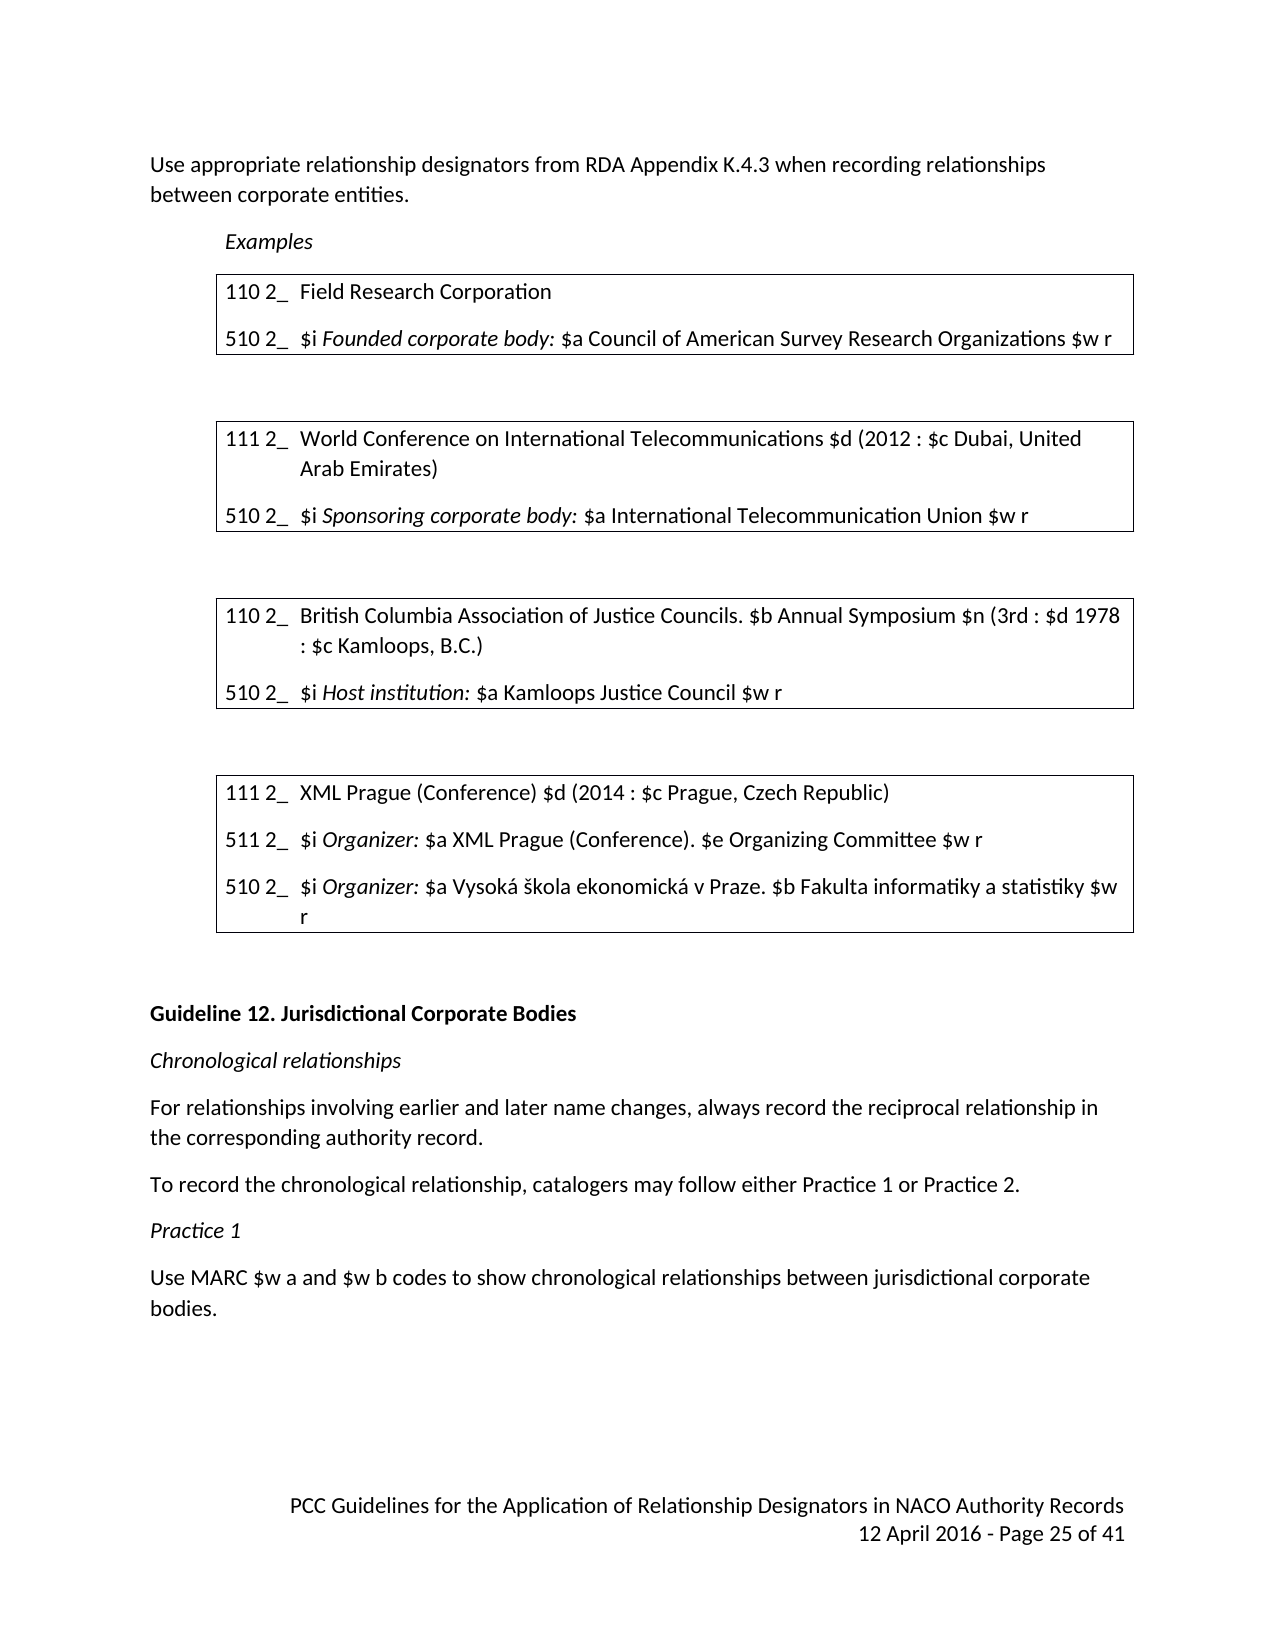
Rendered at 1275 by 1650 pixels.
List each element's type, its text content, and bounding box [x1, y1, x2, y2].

text Practice 1 [150, 1217, 1125, 1245]
text 110 2_ British Columbia Association of Justice Councils. $b Annual Symposium $n (3rd : $d 1978 : $c Kamloops, B.C.) [217, 599, 1133, 659]
text 111 2_ XML Prague (Conference) $d (2014 : $c Prague, Czech Republic) [217, 776, 1133, 806]
text Use MARC $w a and $w b codes to show chronological relationships between jurisdictional corporate bodies. [150, 1263, 1125, 1322]
text 111 2_ World Conference on International Telecommunications $d (2012 : $c Dubai, United Arab Emirates) [217, 422, 1133, 482]
text 510 2_ $i Founded corporate body: $a Council of American Survey Research Organizations $w r [217, 321, 1133, 354]
text 510 2_ $i Host institution: $a Kamloops Justice Council $w r [217, 675, 1133, 708]
text Chronological relationships [150, 1046, 1125, 1074]
text 511 2_ $i Organizer: $a XML Prague (Conference). $e Organizing Committee $w r [217, 822, 1133, 853]
text Use appropriate relationship designators from RDA Appendix K.4.3 when recording relationships between corporate entities. [150, 150, 1125, 208]
text To record the chronological relationship, catalogers may follow either Practice 1 or Practice 2. [150, 1170, 1125, 1198]
text 110 2_ Field Research Corporation [217, 275, 1133, 305]
text Examples [225, 227, 1125, 255]
text 510 2_ $i Sponsoring corporate body: $a International Telecommunication Union $w r [217, 498, 1133, 531]
text 510 2_ $i Organizer: $a Vysoká škola ekonomická v Praze. $b Fakulta informatiky a statistiky $w r [217, 869, 1133, 932]
text Guideline 12. Jurisdictional Corporate Bodies [150, 999, 1125, 1027]
text For relationships involving earlier and later name changes, always record the reciprocal relationship in the corresponding authority record. [150, 1093, 1125, 1151]
